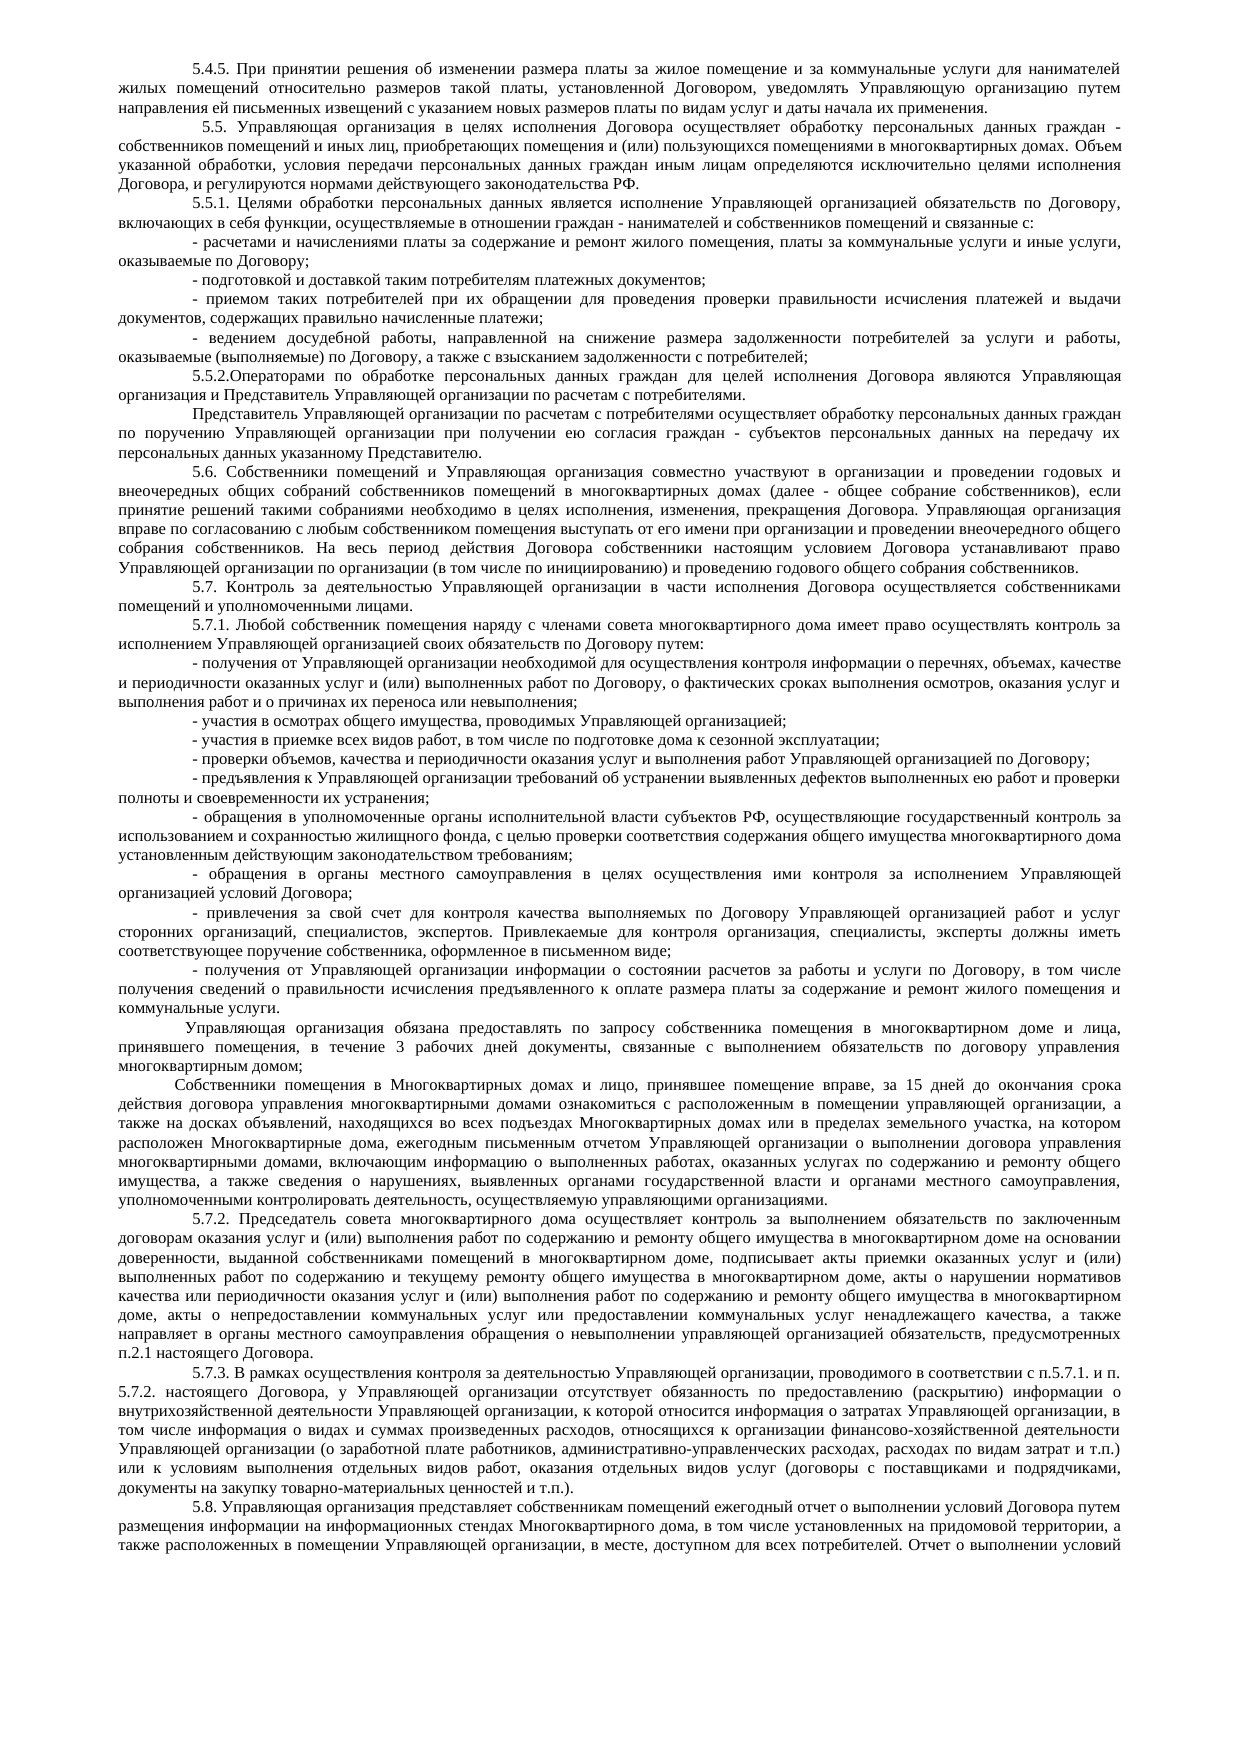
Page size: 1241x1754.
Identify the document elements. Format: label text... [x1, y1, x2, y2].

text - участия в осмотрах общего имущества, проводимых Управляющей организацией; [118, 711, 1122, 730]
text Собственники помещения в Многоквартирных домах и лицо, принявшее помещение вправе, за 15 дней до окончания срока действия договора управления многоквартирными домами ознакомиться с расположенным в помещении управляющей организации, а также на досках объявлений, находящихся во всех подъездах Многоквартирных домах или в пределах земельного участка, на котором расположен Многоквартирные дома, ежегодным письменным отчетом Управляющей организации о выполнении договора управления многоквартирными домами, включающим информацию о выполненных работах, оказанных услугах по содержанию и ремонту общего имущества, а также сведения о нарушениях, выявленных органами государственной власти и органами местного самоуправления, уполномоченными контролировать деятельность, осуществляемую управляющими организациями. [118, 1075, 1122, 1209]
text 5.7.1. Любой собственник помещения наряду с членами совета многоквартирного дома имеет право осуществлять контроль за исполнением Управляющей организацией своих обязательств по Договору путем: [118, 615, 1122, 653]
text - ведением досудебной работы, направленной на снижение размера задолженности потребителей за услуги и работы, оказываемые (выполняемые) по Договору, а также с взысканием задолженности с потребителей; [118, 327, 1122, 366]
text - получения от Управляющей организации информации о состоянии расчетов за работы и услуги по Договору, в том числе получения сведений о правильности исчисления предъявленного к оплате размера платы за содержание и ремонт жилого помещения и коммунальные услуги. [118, 960, 1122, 1017]
text - расчетами и начислениями платы за содержание и ремонт жилого помещения, платы за коммунальные услуги и иные услуги, оказываемые по Договору; [118, 232, 1122, 270]
text 5.4.5. При принятии решения об изменении размера платы за жилое помещение и за коммунальные услуги для нанимателей жилых помещений относительно размеров такой платы, установленной Договором, уведомлять Управляющую организацию путем направления ей письменных извещений с указанием новых размеров платы по видам услуг и даты начала их применения. [118, 59, 1122, 117]
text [118, 1497, 1122, 1554]
text Представитель Управляющей организации по расчетам с потребителями осуществляет обработку персональных данных граждан по поручению Управляющей организации при получении ею согласия граждан - субъектов персональных данных на передачу их персональных данных указанному Представителю. [118, 404, 1122, 462]
text - предъявления к Управляющей организации требований об устранении выявленных дефектов выполненных ею работ и проверки полноты и своевременности их устранения; [118, 768, 1122, 807]
text 5.5.2.Операторами по обработке персональных данных граждан для целей исполнения Договора являются Управляющая организация и Представитель Управляющей организации по расчетам с потребителями. [118, 366, 1122, 404]
text 5.7.3. В рамках осуществления контроля за деятельностью Управляющей организации, проводимого в соответствии с п.5.7.1. и п. 5.7.2. настоящего Договора, у Управляющей организации отсутствует обязанность по предоставлению (раскрытию) информации о внутрихозяйственной деятельности Управляющей организации, к которой относится информация о затратах Управляющей организации, в том числе информация о видах и суммах произведенных расходов, относящихся к организации финансово-хозяйственной деятельности Управляющей организации (о заработной плате работников, административно-управленческих расходах, расходах по видам затрат и т.п.) или к условиям выполнения отдельных видов работ, оказания отдельных видов услуг (договоры с поставщиками и подрядчиками, документы на закупку товарно-материальных ценностей и т.п.). [118, 1362, 1122, 1497]
text - обращения в органы местного самоуправления в целях осуществления ими контроля за исполнением Управляющей организацией условий Договора; [118, 864, 1122, 902]
text 5.5.1. Целями обработки персональных данных является исполнение Управляющей организацией обязательств по Договору, включающих в себя функции, осуществляемые в отношении граждан - нанимателей и собственников помещений и связанные с: [118, 193, 1122, 232]
text 5.7.2. Председатель совета многоквартирного дома осуществляет контроль за выполнением обязательств по заключенным договорам оказания услуг и (или) выполнения работ по содержанию и ремонту общего имущества в многоквартирном доме на основании доверенности, выданной собственниками помещений в многоквартирном доме, подписывает акты приемки оказанных услуг и (или) выполненных работ по содержанию и текущему ремонту общего имущества в многоквартирном доме, акты о нарушении нормативов качества или периодичности оказания услуг и (или) выполнения работ по содержанию и ремонту общего имущества в многоквартирном доме, акты о непредоставлении коммунальных услуг или предоставлении коммунальных услуг ненадлежащего качества, а также направляет в органы местного самоуправления обращения о невыполнении управляющей организацией обязательств, предусмотренных п.2.1 настоящего Договора. [118, 1209, 1122, 1362]
text - обращения в уполномоченные органы исполнительной власти субъектов РФ, осуществляющие государственный контроль за использованием и сохранностью жилищного фонда, с целью проверки соответствия содержания общего имущества многоквартирного дома установленным действующим законодательством требованиям; [118, 807, 1122, 864]
text - проверки объемов, качества и периодичности оказания услуг и выполнения работ Управляющей организацией по Договору; [118, 749, 1122, 768]
text Управляющая организация обязана предоставлять по запросу собственника помещения в многоквартирном доме и лица, принявшего помещения, в течение 3 рабочих дней документы, связанные с выполнением обязательств по договору управления многоквартирным домом; [118, 1017, 1122, 1075]
text 5.5. Управляющая организация в целях исполнения Договора осуществляет обработку персональных данных граждан - собственников помещений и иных лиц, приобретающих помещения и (или) пользующихся помещениями в многоквартирных домах. Объем указанной обработки, условия передачи персональных данных граждан иным лицам определяются исключительно целями исполнения Договора, и регулируются нормами действующего законодательства РФ. [118, 117, 1122, 193]
text - приемом таких потребителей при их обращении для проведения проверки правильности исчисления платежей и выдачи документов, содержащих правильно начисленные платежи; [118, 289, 1122, 327]
text - подготовкой и доставкой таким потребителям платежных документов; [118, 270, 1122, 289]
text 5.7. Контроль за деятельностью Управляющей организации в части исполнения Договора осуществляется собственниками помещений и уполномоченными лицами. [118, 577, 1122, 615]
text - получения от Управляющей организации необходимой для осуществления контроля информации о перечнях, объемах, качестве и периодичности оказанных услуг и (или) выполненных работ по Договору, о фактических сроках выполнения осмотров, оказания услуг и выполнения работ и о причинах их переноса или невыполнения; [118, 653, 1122, 711]
text 5.6. Собственники помещений и Управляющая организация совместно участвуют в организации и проведении годовых и внеочередных общих собраний собственников помещений в многоквартирных домах (далее - общее собрание собственников), если принятие решений такими собраниями необходимо в целях исполнения, изменения, прекращения Договора. Управляющая организация вправе по согласованию с любым собственником помещения выступать от его имени при организации и проведении внеочередного общего собрания собственников. На весь период действия Договора собственники настоящим условием Договора устанавливают право Управляющей организации по организации (в том числе по инициированию) и проведению годового общего собрания собственников. [118, 462, 1122, 577]
text - участия в приемке всех видов работ, в том числе по подготовке дома к сезонной эксплуатации; [118, 730, 1122, 749]
text - привлечения за свой счет для контроля качества выполняемых по Договору Управляющей организацией работ и услуг сторонних организаций, специалистов, экспертов. Привлекаемые для контроля организация, специалисты, эксперты должны иметь соответствующее поручение собственника, оформленное в письменном виде; [118, 902, 1122, 960]
